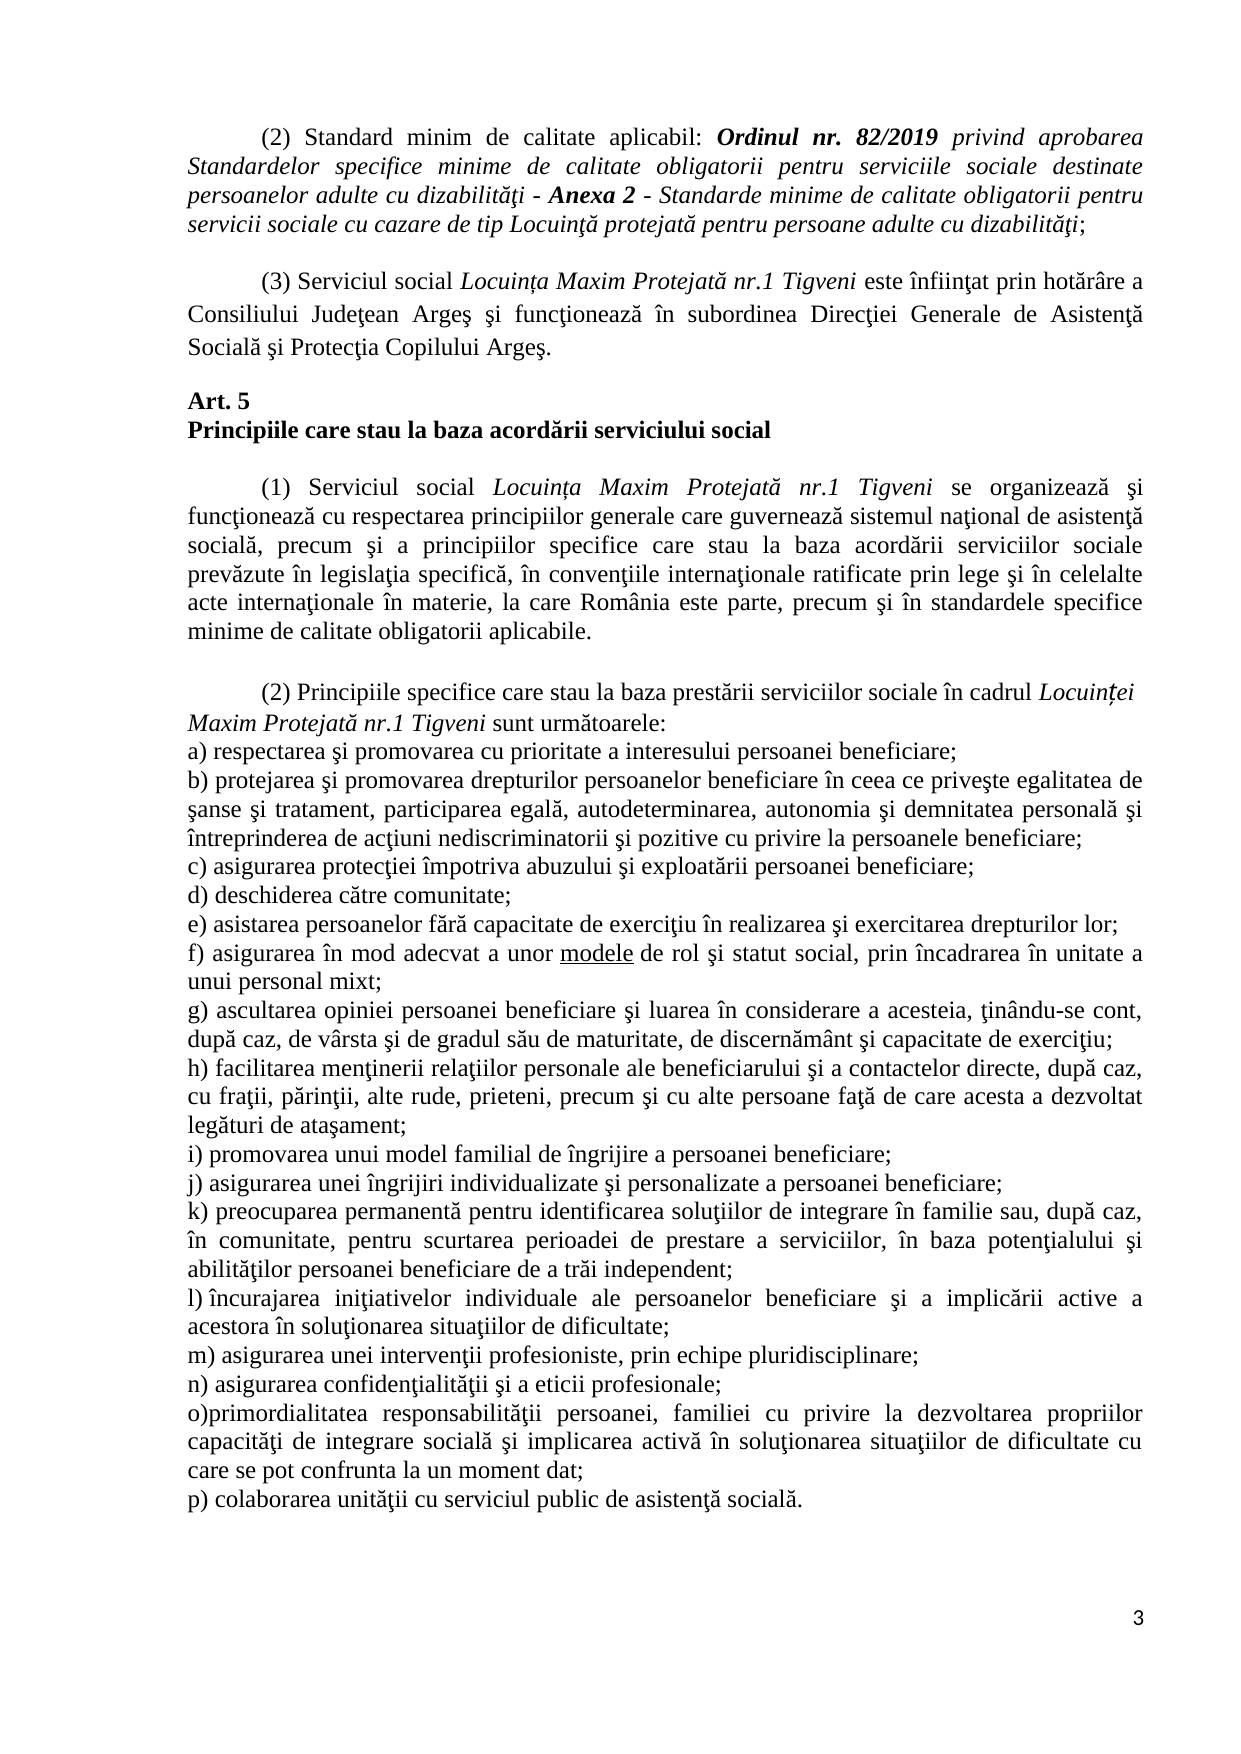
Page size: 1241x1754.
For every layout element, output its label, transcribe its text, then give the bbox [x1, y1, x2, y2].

text c) asigurarea protecţiei împotriva abuzului şi exploatării persoanei beneficiare; [187, 851, 1144, 880]
text (3) Serviciul social Locuința Maxim Protejată nr.1 Tigveni este înfiinţat prin hotărâre a Consiliului Judeţean Argeş şi funcţionează în subordinea Direcţiei Generale de Asistenţă Socială şi Protecţia Copilului Argeş. [187, 266, 1144, 361]
text (1) Serviciul social Locuința Maxim Protejată nr.1 Tigveni se organizează şi funcţionează cu respectarea principiilor generale care guvernează sistemul naţional de asistenţă socială, precum şi a principiilor specifice care stau la baza acordării serviciilor sociale prevăzute în legislaţia specifică, în convenţiile internaţionale ratificate prin lege şi în celelalte acte internaţionale în materie, la care România este parte, precum şi în standardele specifice minime de calitate obligatorii aplicabile. [187, 472, 1144, 645]
text k) preocuparea permanentă pentru identificarea soluţiilor de integrare în familie sau, după caz, în comunitate, pentru scurtarea perioadei de prestare a serviciilor, în baza potenţialului şi abilităţilor persoanei beneficiare de a trăi independent; [187, 1196, 1144, 1283]
text h) facilitarea menţinerii relaţiilor personale ale beneficiarului şi a contactelor directe, după caz, cu fraţii, părinţii, alte rude, prieteni, precum şi cu alte persoane faţă de care acesta a dezvoltat legături de ataşament; [187, 1053, 1144, 1139]
text Principiile care stau la baza acordării serviciului social [187, 415, 1144, 444]
text a) respectarea şi promovarea cu prioritate a interesului persoanei beneficiare; [187, 736, 1144, 765]
text e) asistarea persoanelor fără capacitate de exerciţiu în realizarea şi exercitarea drepturilor lor; [187, 909, 1144, 938]
text l) încurajarea iniţiativelor individuale ale persoanelor beneficiare şi a implicării active a acestora în soluţionarea situaţiilor de dificultate; [187, 1283, 1144, 1340]
text m) asigurarea unei intervenţii profesioniste, prin echipe pluridisciplinare; [187, 1340, 1144, 1369]
text (2) Standard minim de calitate aplicabil: Ordinul nr. 82/2019 privind aprobarea Standardelor specifice minime de calitate obligatorii pentru serviciile sociale destinate persoanelor adulte cu dizabilităţi - Anexa 2 - Standarde minime de calitate obligatorii pentru servicii sociale cu cazare de tip Locuinţă protejată pentru persoane adulte cu dizabilităţi; [187, 122, 1144, 237]
text (2) Principiile specifice care stau la baza prestării serviciilor sociale în cadrul Locuinței Maxim Protejată nr.1 Tigveni sunt următoarele: [187, 674, 1144, 736]
text g) ascultarea opiniei persoanei beneficiare şi luarea în considerare a acesteia, ţinându-se cont, după caz, de vârsta şi de gradul său de maturitate, de discernământ şi capacitate de exerciţiu; [187, 995, 1144, 1053]
text i) promovarea unui model familial de îngrijire a persoanei beneficiare; [187, 1139, 1144, 1168]
text f) asigurarea în mod adecvat a unor modele de rol şi statut social, prin încadrarea în unitate a unui personal mixt; [187, 938, 1144, 995]
text p) colaborarea unităţii cu serviciul public de asistenţă socială. [187, 1484, 1144, 1513]
text n) asigurarea confidenţialităţii şi a eticii profesionale; [187, 1369, 1144, 1398]
text o)primordialitatea responsabilităţii persoanei, familiei cu privire la dezvoltarea propriilor capacităţi de integrare socială şi implicarea activă în soluţionarea situaţiilor de dificultate cu care se pot confrunta la un moment dat; [187, 1398, 1144, 1484]
text Art. 5 [187, 386, 1144, 415]
text b) protejarea şi promovarea drepturilor persoanelor beneficiare în ceea ce priveşte egalitatea de şanse şi tratament, participarea egală, autodeterminarea, autonomia şi demnitatea personală şi întreprinderea de acţiuni nediscriminatorii şi pozitive cu privire la persoanele beneficiare; [187, 765, 1144, 851]
text j) asigurarea unei îngrijiri individualizate şi personalizate a persoanei beneficiare; [187, 1168, 1144, 1196]
text d) deschiderea către comunitate; [187, 880, 1144, 909]
